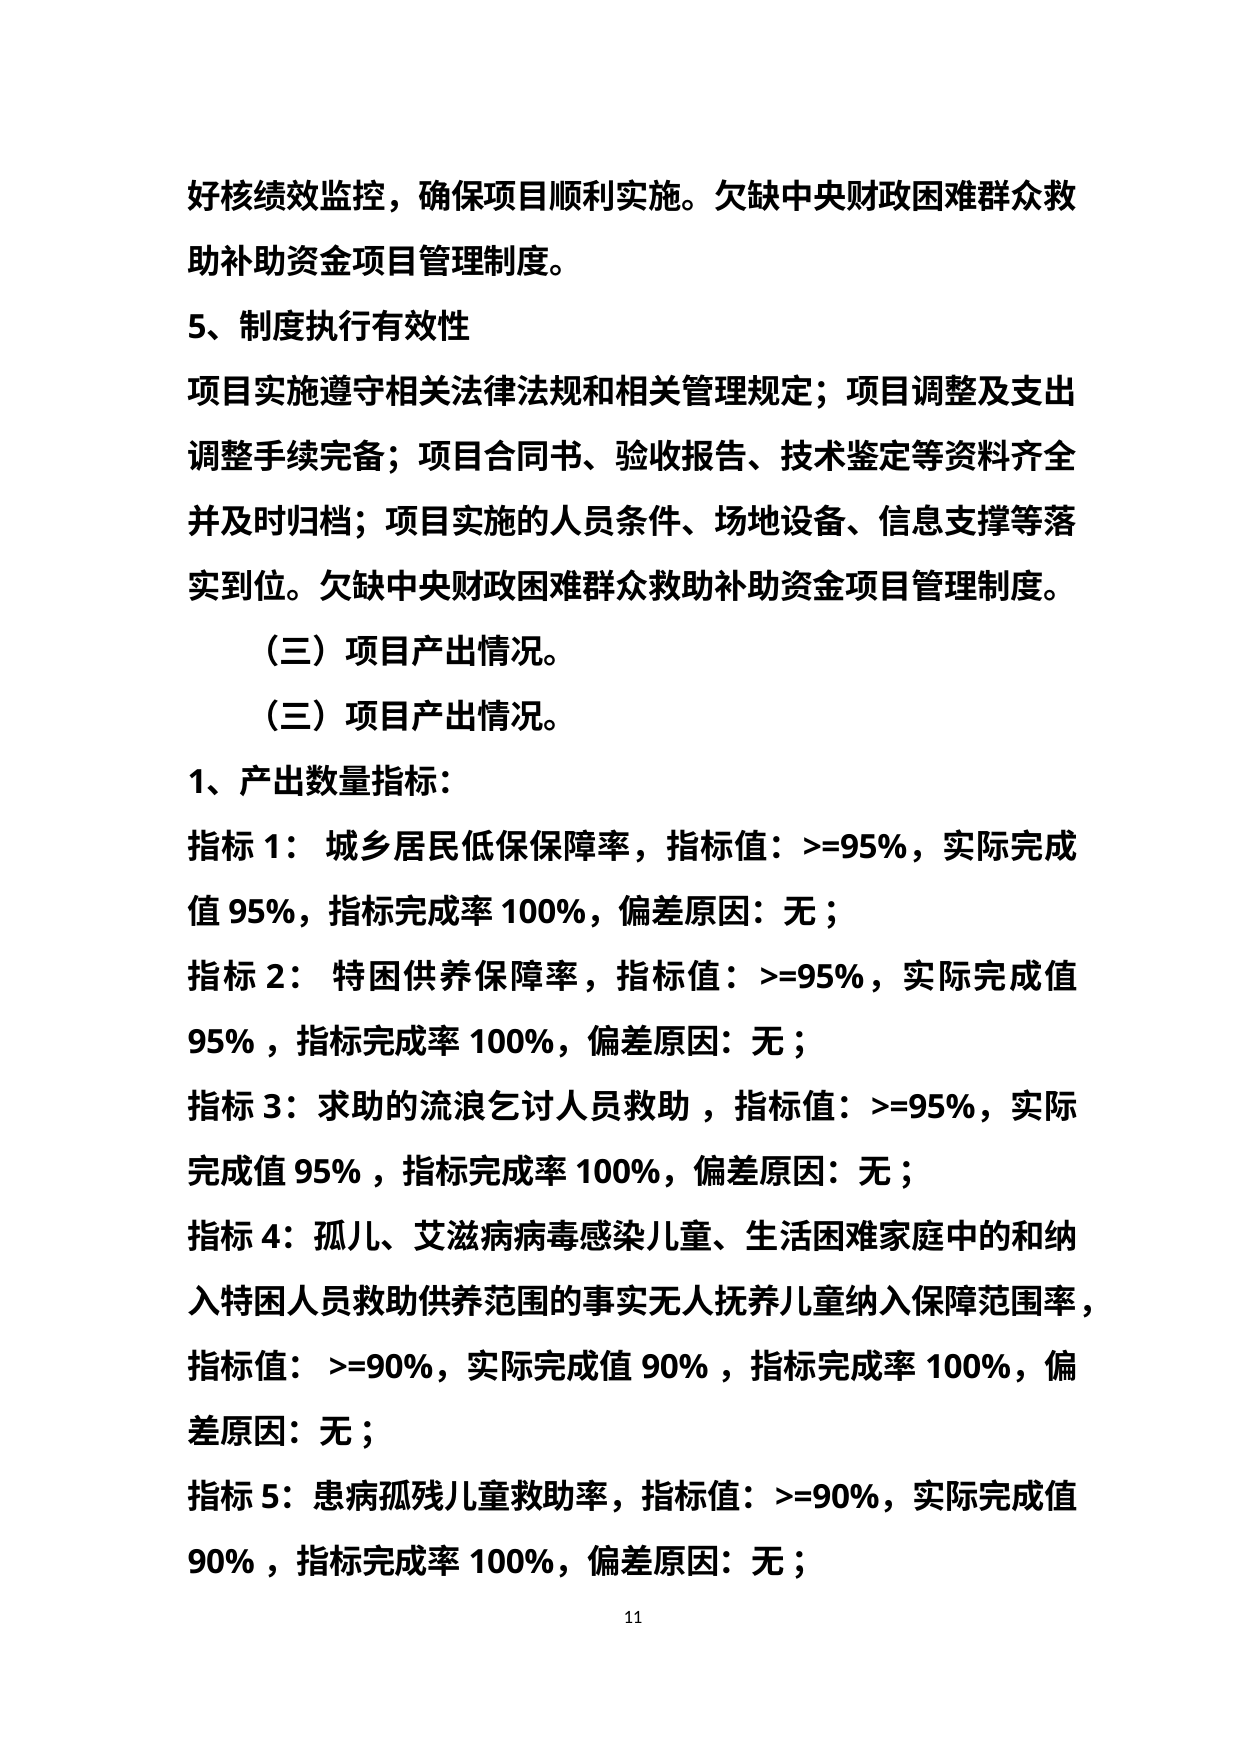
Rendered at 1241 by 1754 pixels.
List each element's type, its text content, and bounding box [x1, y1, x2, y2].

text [187, 682, 1078, 1592]
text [187, 162, 1078, 617]
text （三）项目产出情况。 [187, 617, 1078, 682]
